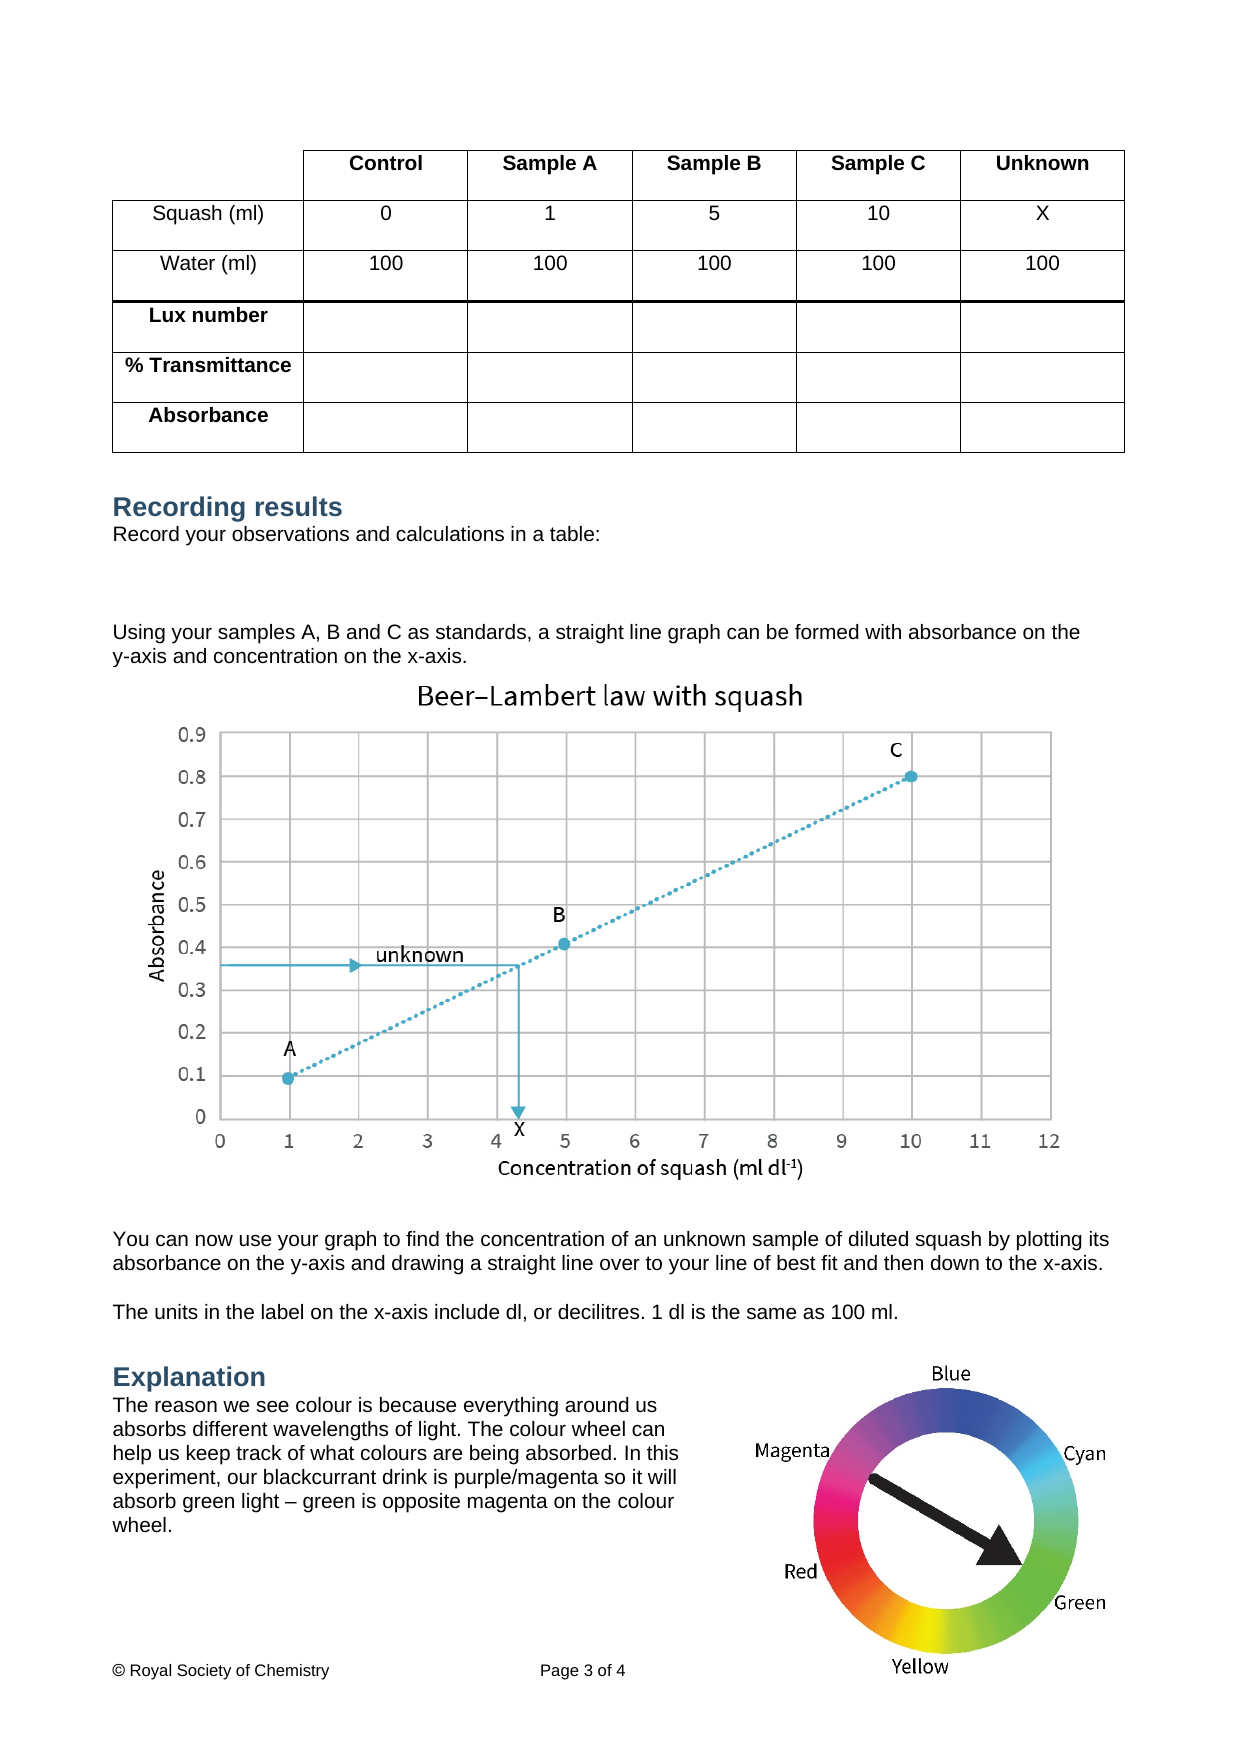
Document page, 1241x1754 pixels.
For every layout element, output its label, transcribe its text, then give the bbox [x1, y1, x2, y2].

table_header Sample A [468, 151, 632, 200]
table_header Sample C [797, 151, 960, 200]
table_header Control [304, 151, 467, 200]
text Record your observations and calculations in a table: [112, 522, 1128, 546]
picture [112, 667, 1128, 1202]
table_cell Squash (ml) [113, 201, 303, 250]
table_cell % Transmittance [113, 353, 303, 402]
text The reason we see colour is because everything around us absorbs different wavelengths of light. The colour wheel can help us keep track of what colours are being absorbed. In this experiment, our blackcurrant drink is purple/magenta so it will absorb green light – green is opposite magenta on the colour wheel. [112, 1393, 715, 1536]
table_cell [468, 303, 632, 352]
table_cell 100 [797, 251, 960, 300]
subtitle Recording results [112, 491, 1128, 522]
table_cell [797, 303, 960, 352]
table_cell Absorbance [113, 403, 303, 452]
table_cell [961, 403, 1124, 452]
table_cell [797, 353, 960, 402]
table_header Unknown [961, 151, 1124, 200]
text You can now use your graph to find the concentration of an unknown sample of diluted squash by plotting its absorbance on the y-axis and drawing a straight line over to your line of best fit and then down to the x-axis. [112, 1227, 1128, 1275]
text The units in the label on the x-axis include dl, or decilitres. 1 dl is the same as 100 ml. [112, 1300, 1128, 1324]
table_cell [633, 303, 796, 352]
table_cell 0 [304, 201, 467, 250]
table_cell 10 [797, 201, 960, 250]
table_cell [304, 353, 467, 402]
table_cell [961, 303, 1124, 352]
subtitle Explanation [112, 1361, 715, 1393]
table_cell [797, 403, 960, 452]
table_cell 5 [633, 201, 796, 250]
table_cell 100 [468, 251, 632, 300]
table_cell 1 [468, 201, 632, 250]
table_cell [633, 353, 796, 402]
table_cell 100 [961, 251, 1124, 300]
picture [715, 1348, 1153, 1699]
table_cell Lux number [113, 303, 303, 352]
table_cell 100 [633, 251, 796, 300]
table_cell Water (ml) [113, 251, 303, 300]
table_header Sample B [633, 151, 796, 200]
table_cell [304, 403, 467, 452]
table_cell [961, 353, 1124, 402]
table_cell X [961, 201, 1124, 250]
table_cell [468, 353, 632, 402]
table_cell [468, 403, 632, 452]
table_cell [304, 303, 467, 352]
table_cell 100 [304, 251, 467, 300]
table_cell [633, 403, 796, 452]
text Using your samples A, B and C as standards, a straight line graph can be formed with absorbance on the y-axis and concentration on the x-axis. [112, 620, 1128, 667]
